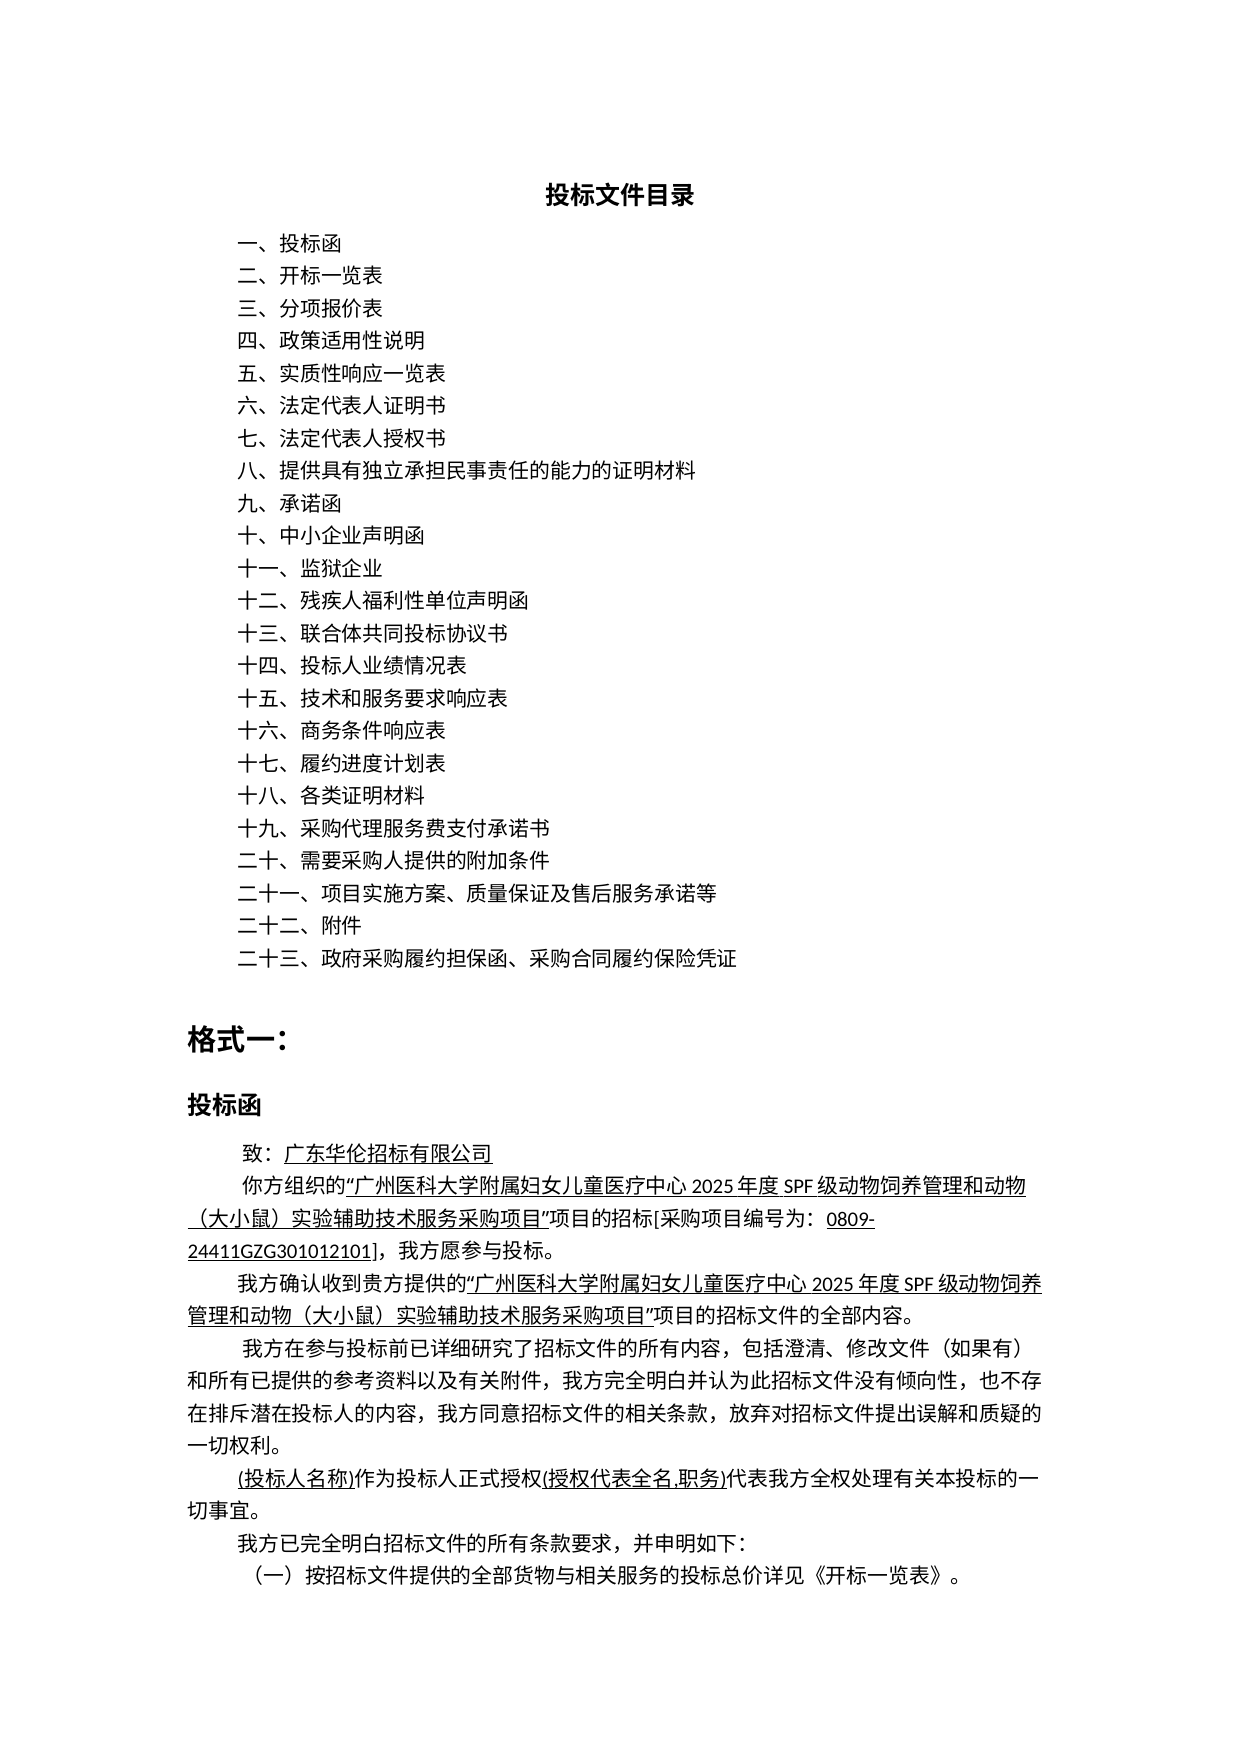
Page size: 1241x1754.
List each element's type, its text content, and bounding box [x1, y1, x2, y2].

text 十四、投标人业绩情况表 [187, 649, 1053, 682]
text 三、分项报价表 [187, 292, 1053, 324]
text 二十、需要采购人提供的附加条件 [187, 844, 1053, 877]
text 我方在参与投标前已详细研究了招标文件的所有内容，包括澄清、修改文件（如果有）和所有已提供的参考资料以及有关附件，我方完全明白并认为此招标文件没有倾向性，也不存在排斥潜在投标人的内容，我方同意招标文件的相关条款，放弃对招标文件提出误解和质疑的一切权利。 [187, 1332, 1053, 1462]
text 十七、履约进度计划表 [187, 747, 1053, 779]
text 你方组织的“广州医科大学附属妇女儿童医疗中心2025年度SPF级动物饲养管理和动物（大小鼠）实验辅助技术服务采购项目”项目的招标[采购项目编号为：0809-24411GZG301012101]，我方愿参与投标。 [187, 1169, 1053, 1267]
text 九、承诺函 [187, 487, 1053, 519]
text 十三、联合体共同投标协议书 [187, 617, 1053, 649]
text 十、中小企业声明函 [187, 519, 1053, 552]
text 六、法定代表人证明书 [187, 389, 1053, 422]
text 十二、残疾人福利性单位声明函 [187, 584, 1053, 617]
text 十一、监狱企业 [187, 552, 1053, 584]
text 我方已完全明白招标文件的所有条款要求，并申明如下： [187, 1527, 1053, 1559]
text 格式一： [187, 1007, 1053, 1072]
text (投标人名称)作为投标人正式授权(授权代表全名,职务)代表我方全权处理有关本投标的一切事宜。 [187, 1462, 1053, 1527]
text 五、实质性响应一览表 [187, 357, 1053, 389]
text 二十一、项目实施方案、质量保证及售后服务承诺等 [187, 877, 1053, 909]
text 十八、各类证明材料 [187, 779, 1053, 812]
text 四、政策适用性说明 [187, 324, 1053, 357]
text 八、提供具有独立承担民事责任的能力的证明材料 [187, 454, 1053, 487]
text 二十二、附件 [187, 909, 1053, 942]
text 十九、采购代理服务费支付承诺书 [187, 812, 1053, 844]
text 投标文件目录 [187, 162, 1053, 227]
text 十六、商务条件响应表 [187, 714, 1053, 747]
text 投标函 [187, 1072, 1053, 1137]
text 一、投标函 [187, 227, 1053, 259]
text 二、开标一览表 [187, 259, 1053, 292]
text 二十三、政府采购履约担保函、采购合同履约保险凭证 [187, 942, 1053, 974]
text （一）按招标文件提供的全部货物与相关服务的投标总价详见《开标一览表》。 [187, 1559, 1053, 1592]
text 七、法定代表人授权书 [187, 422, 1053, 454]
text 十五、技术和服务要求响应表 [187, 682, 1053, 714]
text 致：广东华伦招标有限公司 [187, 1137, 1053, 1169]
text 我方确认收到贵方提供的“广州医科大学附属妇女儿童医疗中心2025年度SPF级动物饲养管理和动物（大小鼠）实验辅助技术服务采购项目”项目的招标文件的全部内容。 [187, 1267, 1053, 1332]
